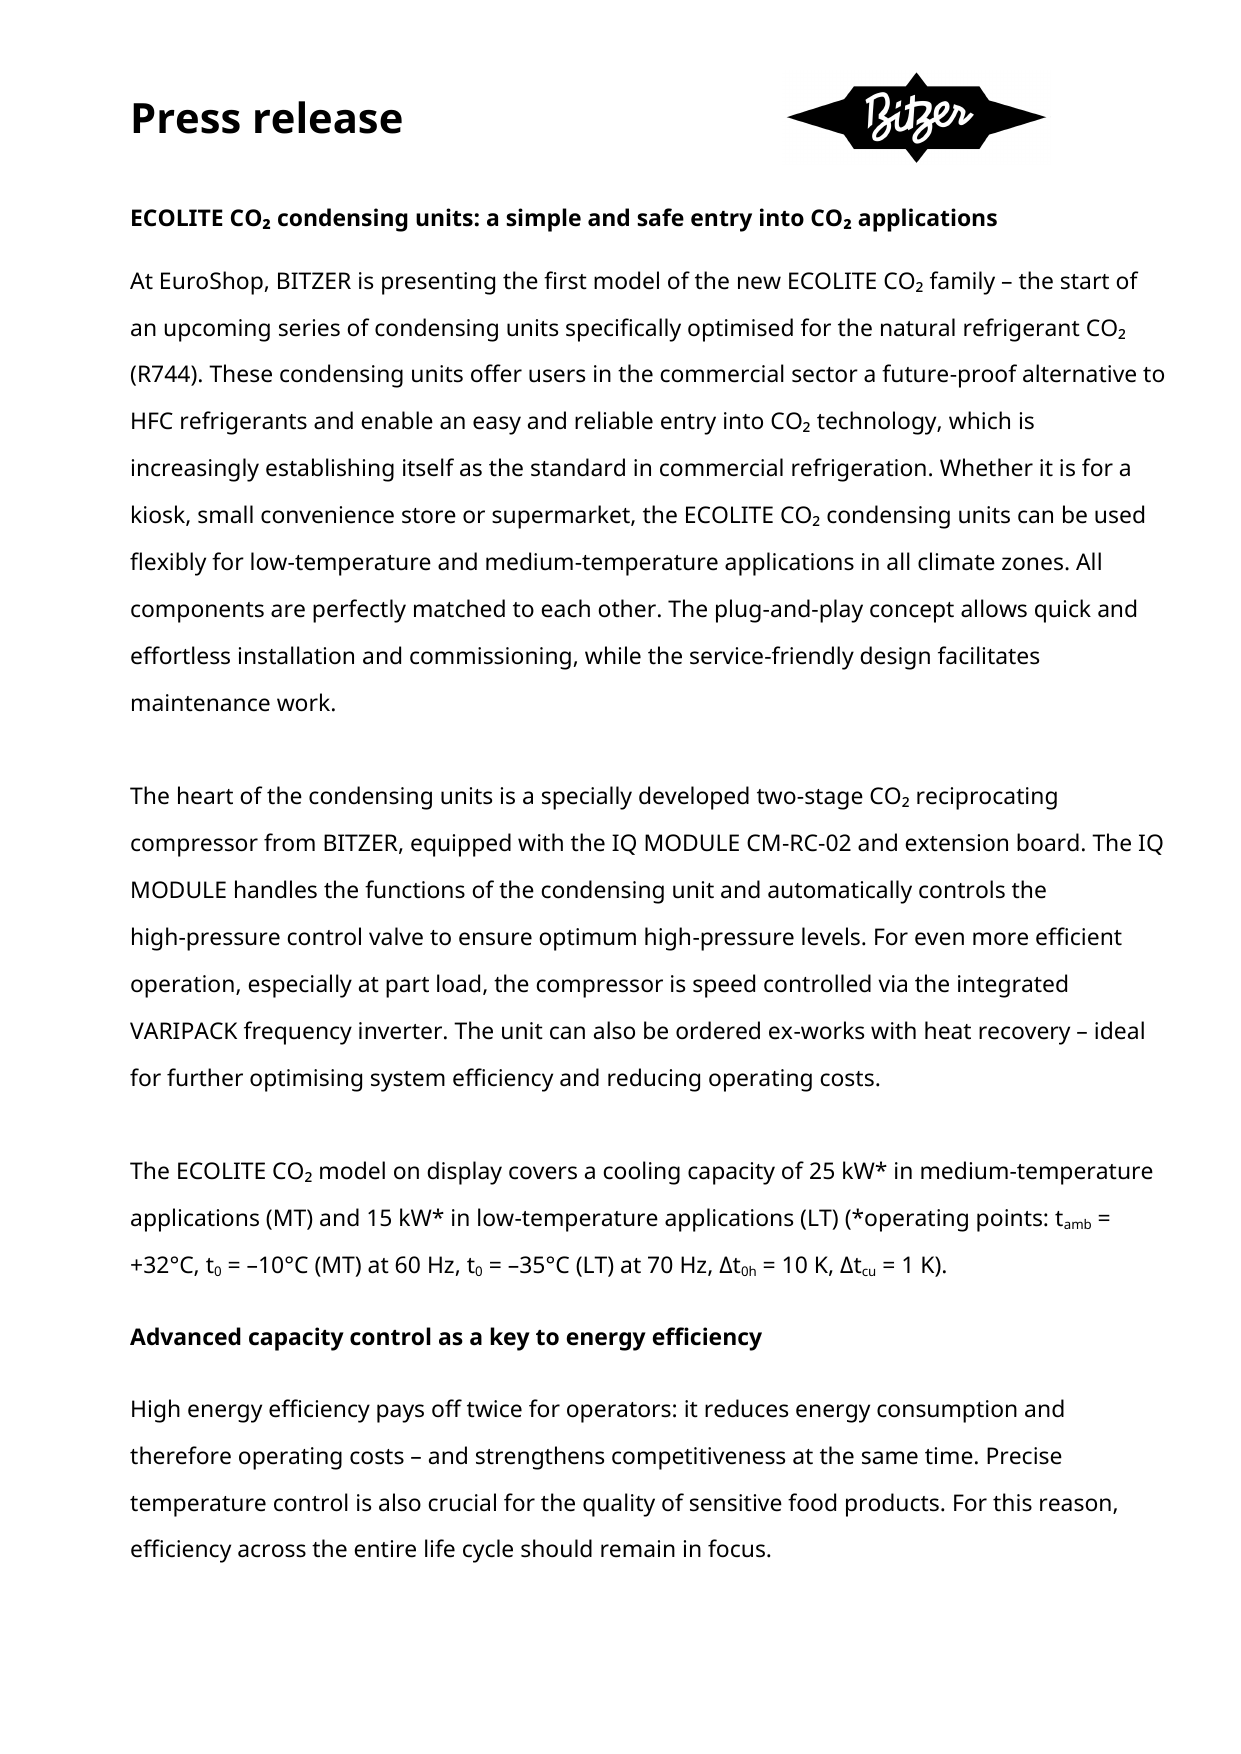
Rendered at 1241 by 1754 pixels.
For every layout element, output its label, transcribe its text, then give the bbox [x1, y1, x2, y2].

text Advanced capacity control as a key to energy efficiency [130, 1321, 1169, 1352]
text The heart of the condensing units is a specially developed two-stage CO₂ reciprocating compressor from BITZER, equipped with the IQ MODULE CM-RC-02 and extension board. The IQ MODULE handles the functions of the condensing unit and automatically controls the high-pressure control valve to ensure optimum high-pressure levels. For even more efficient operation, especially at part load, the compressor is speed controlled via the integrated VARIPACK frequency inverter. The unit can also be ordered ex-works with heat recovery – ideal for further optimising system efficiency and reducing operating costs. [130, 780, 1169, 1093]
text High energy efficiency pays off twice for operators: it reduces energy consumption and therefore operating costs – and strengthens competitiveness at the same time. Precise temperature control is also crucial for the quality of sensitive food products. For this reason, efficiency across the entire life cycle should remain in focus. [130, 1393, 1169, 1564]
text ECOLITE CO₂ condensing units: a simple and safe entry into CO₂ applications [130, 202, 1169, 233]
text At EuroShop, BITZER is presenting the first model of the new ECOLITE CO₂ family – the start of an upcoming series of condensing units specifically optimised for the natural refrigerant CO₂ (R744). These condensing units offer users in the commercial sector a future-proof alternative to HFC refrigerants and enable an easy and reliable entry into CO₂ technology, which is increasingly establishing itself as the standard in commercial refrigeration. Whether it is for a kiosk, small convenience store or supermarket, the ECOLITE CO₂ condensing units can be used flexibly for low-temperature and medium-temperature applications in all climate zones. All components are perfectly matched to each other. The plug-and-play concept allows quick and effortless installation and commissioning, while the service-friendly design facilitates maintenance work. [130, 264, 1169, 718]
text The ECOLITE CO₂ model on display covers a cooling capacity of 25 kW* in medium‑temperature applications (MT) and 15 kW* in low‑temperature applications (LT) (*operating points: tamb = +32°C, t0 = –10°C (MT) at 60 Hz, t0 = –35°C (LT) at 70 Hz, Δt0h = 10 K, Δtcu = 1 K). [130, 1155, 1169, 1280]
